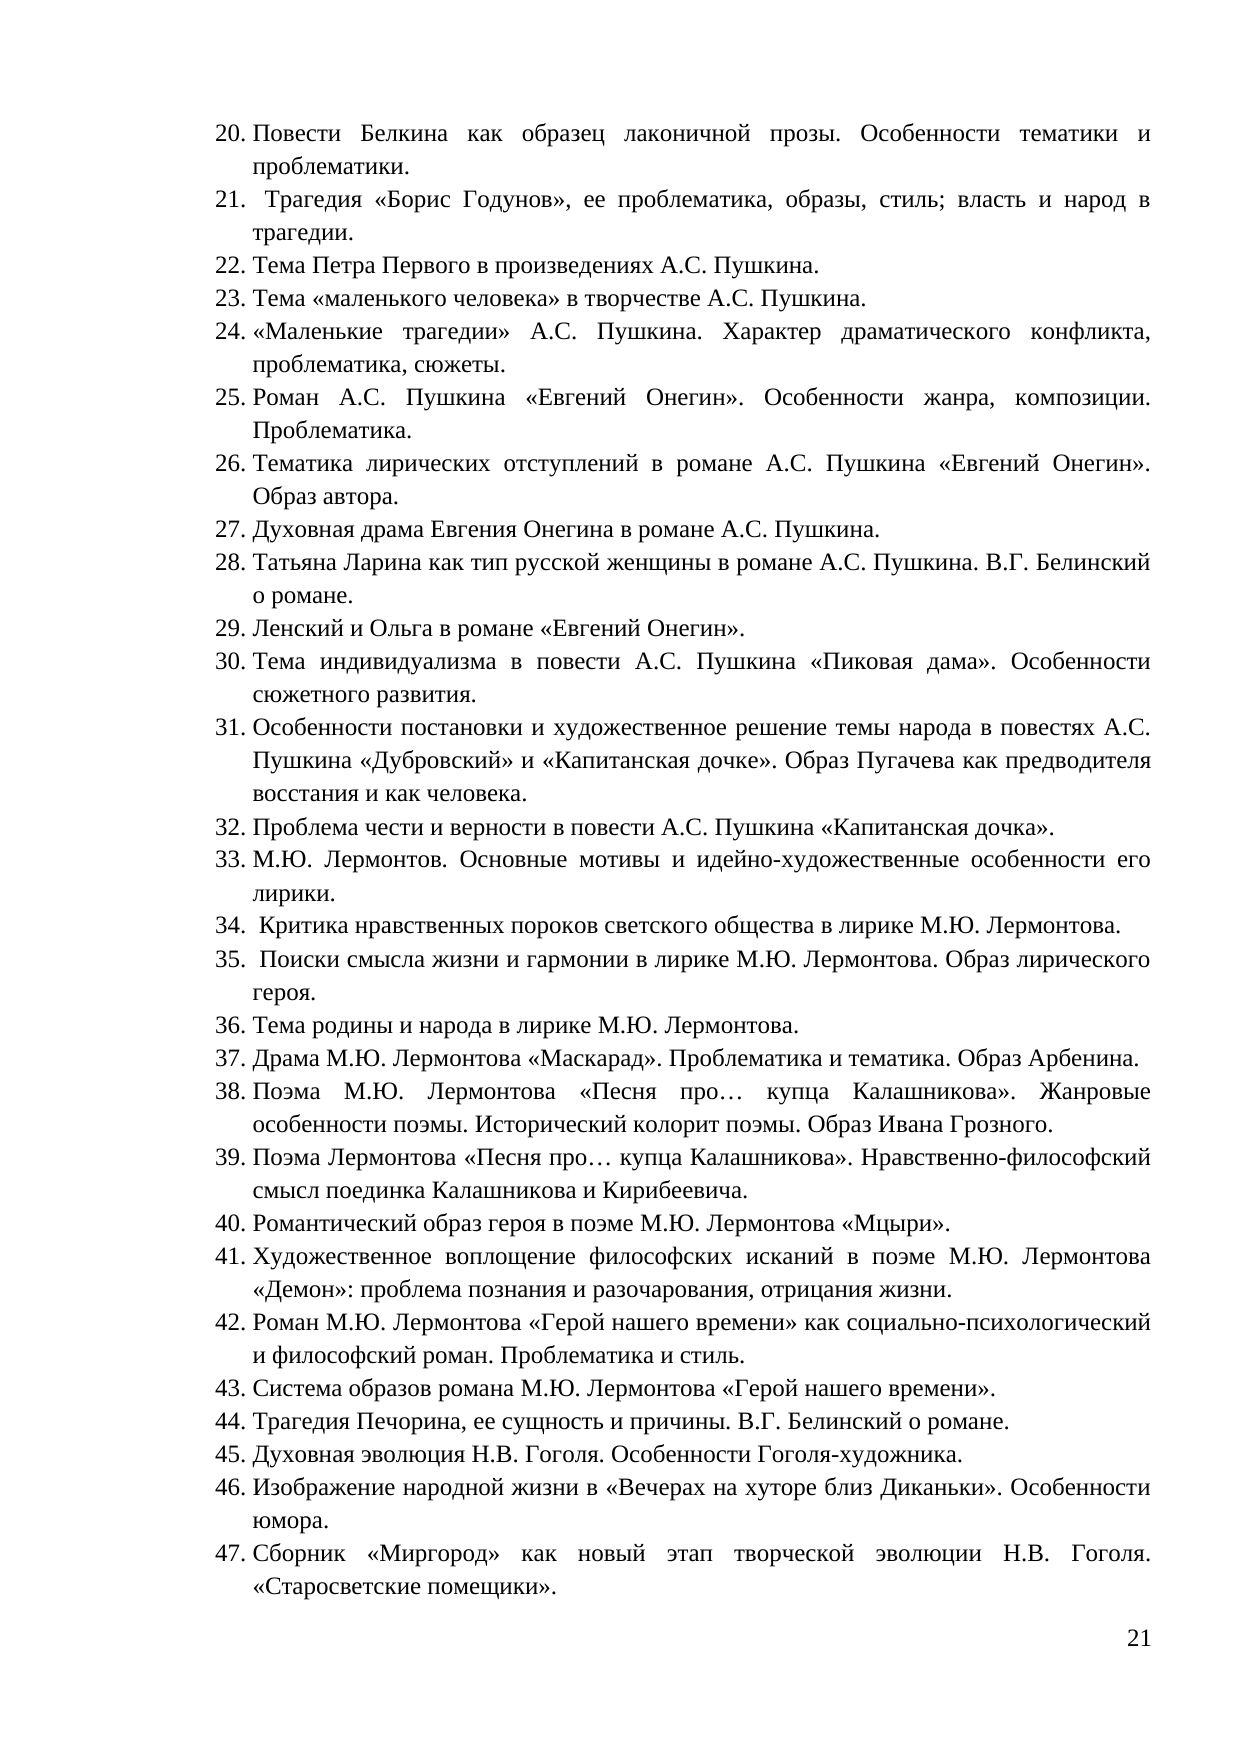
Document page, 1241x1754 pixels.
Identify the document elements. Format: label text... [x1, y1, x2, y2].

list Трагедия «Борис Годунов», ее проблематика, образы, стиль; власть и народ в трагедии. [215, 184, 1152, 246]
list Тема «маленького человека» в творчестве А.С. Пушкина. [215, 283, 1152, 312]
list Тема индивидуализма в повести А.С. Пушкина «Пиковая дама». Особенности сюжетного развития. [215, 646, 1152, 708]
list Тематика лирических отступлений в романе А.С. Пушкина «Евгений Онегин». Образ автора. [215, 448, 1152, 510]
list Система образов романа М.Ю. Лермонтова «Герой нашего времени». [215, 1373, 1152, 1402]
list Татьяна Ларина как тип русской женщины в романе А.С. Пушкина. В.Г. Белинский о романе. [215, 547, 1152, 609]
list Драма М.Ю. Лермонтова «Маскарад». Проблематика и тематика. Образ Арбенина. [215, 1043, 1152, 1071]
list Особенности постановки и художественное решение темы народа в повестях А.С. Пушкина «Дубровский» и «Капитанская дочке». Образ Пугачева как предводителя восстания и как человека. [215, 712, 1152, 807]
list Роман А.С. Пушкина «Евгений Онегин». Особенности жанра, композиции. Проблематика. [215, 382, 1152, 444]
list Поэма Лермонтова «Песня про… купца Калашникова». Нравственно-философский смысл поединка Калашникова и Кирибеевича. [215, 1142, 1152, 1203]
list Поиски смысла жизни и гармонии в лирике М.Ю. Лермонтова. Образ лирического героя. [215, 944, 1152, 1005]
list Повести Белкина как образец лаконичной прозы. Особенности тематики и проблематики. [215, 118, 1152, 180]
list Трагедия Печорина, ее сущность и причины. В.Г. Белинский о романе. [215, 1406, 1152, 1435]
list Критика нравственных пороков светского общества в лирике М.Ю. Лермонтова. [215, 911, 1152, 939]
list Романтический образ героя в поэме М.Ю. Лермонтова «Мцыри». [215, 1208, 1152, 1237]
list Ленский и Ольга в романе «Евгений Онегин». [215, 613, 1152, 642]
list Тема родины и народа в лирике М.Ю. Лермонтова. [215, 1010, 1152, 1038]
list Изображение народной жизни в «Вечерах на хуторе близ Диканьки». Особенности юмора. [215, 1472, 1152, 1534]
list Духовная драма Евгения Онегина в романе А.С. Пушкина. [215, 514, 1152, 543]
list Роман М.Ю. Лермонтова «Герой нашего времени» как социально-психологический и философский роман. Проблематика и стиль. [215, 1307, 1152, 1369]
list Художественное воплощение философских исканий в поэме М.Ю. Лермонтова «Демон»: проблема познания и разочарования, отрицания жизни. [215, 1241, 1152, 1303]
list Тема Петра Первого в произведениях А.С. Пушкина. [215, 250, 1152, 279]
list Духовная эволюция Н.В. Гоголя. Особенности Гоголя-художника. [215, 1439, 1152, 1468]
list Сборник «Миргород» как новый этап творческой эволюции Н.В. Гоголя. «Старосветские помещики». [215, 1538, 1152, 1600]
list Поэма М.Ю. Лермонтова «Песня про… купца Калашникова». Жанровые особенности поэмы. Исторический колорит поэмы. Образ Ивана Грозного. [215, 1076, 1152, 1137]
list Проблема чести и верности в повести А.С. Пушкина «Капитанская дочка». [215, 812, 1152, 840]
list М.Ю. Лермонтов. Основные мотивы и идейно-художественные особенности его лирики. [215, 844, 1152, 906]
list «Маленькие трагедии» А.С. Пушкина. Характер драматического конфликта, проблематика, сюжеты. [215, 316, 1152, 378]
